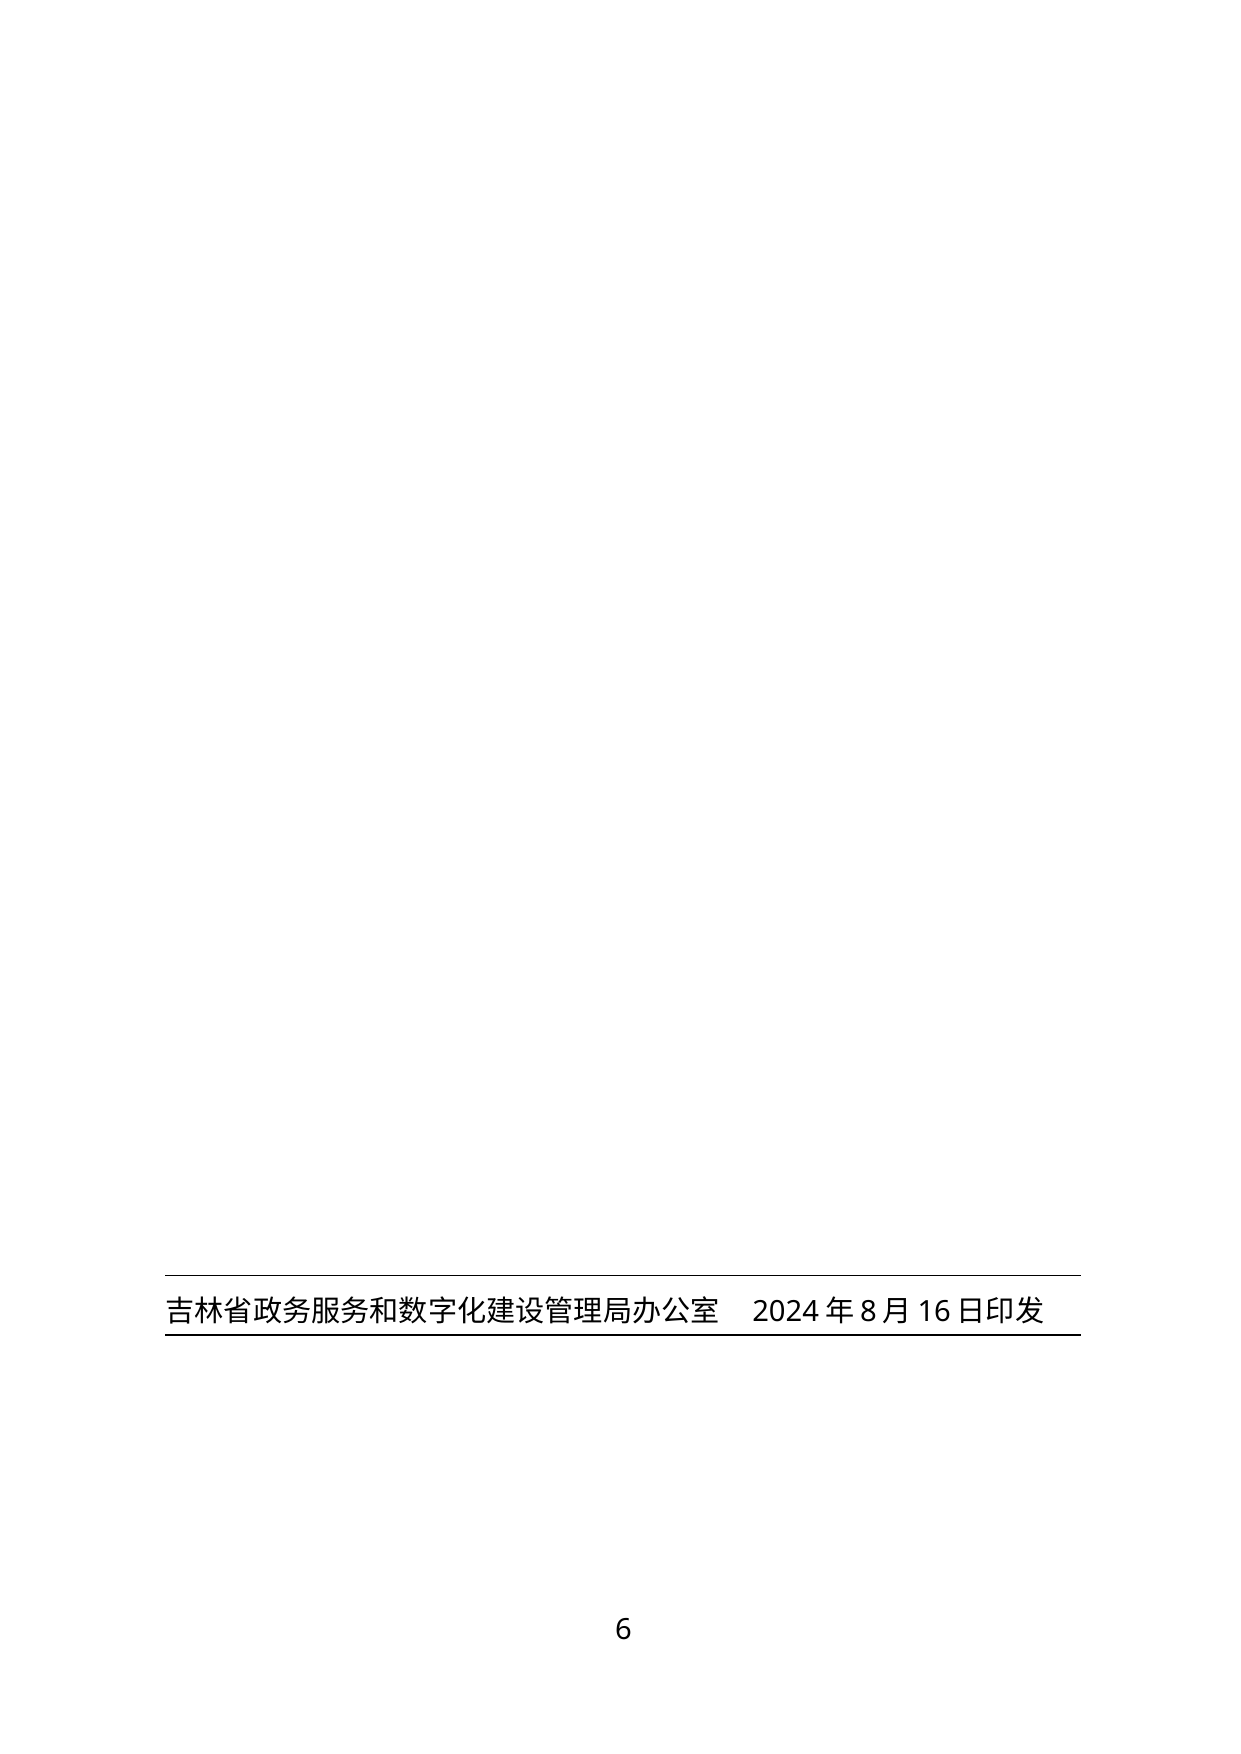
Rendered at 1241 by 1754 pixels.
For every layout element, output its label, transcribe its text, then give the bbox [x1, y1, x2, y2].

text 吉林省政务服务和数字化建设管理局办公室 2024年8月16日印发 [165, 1276, 1081, 1334]
